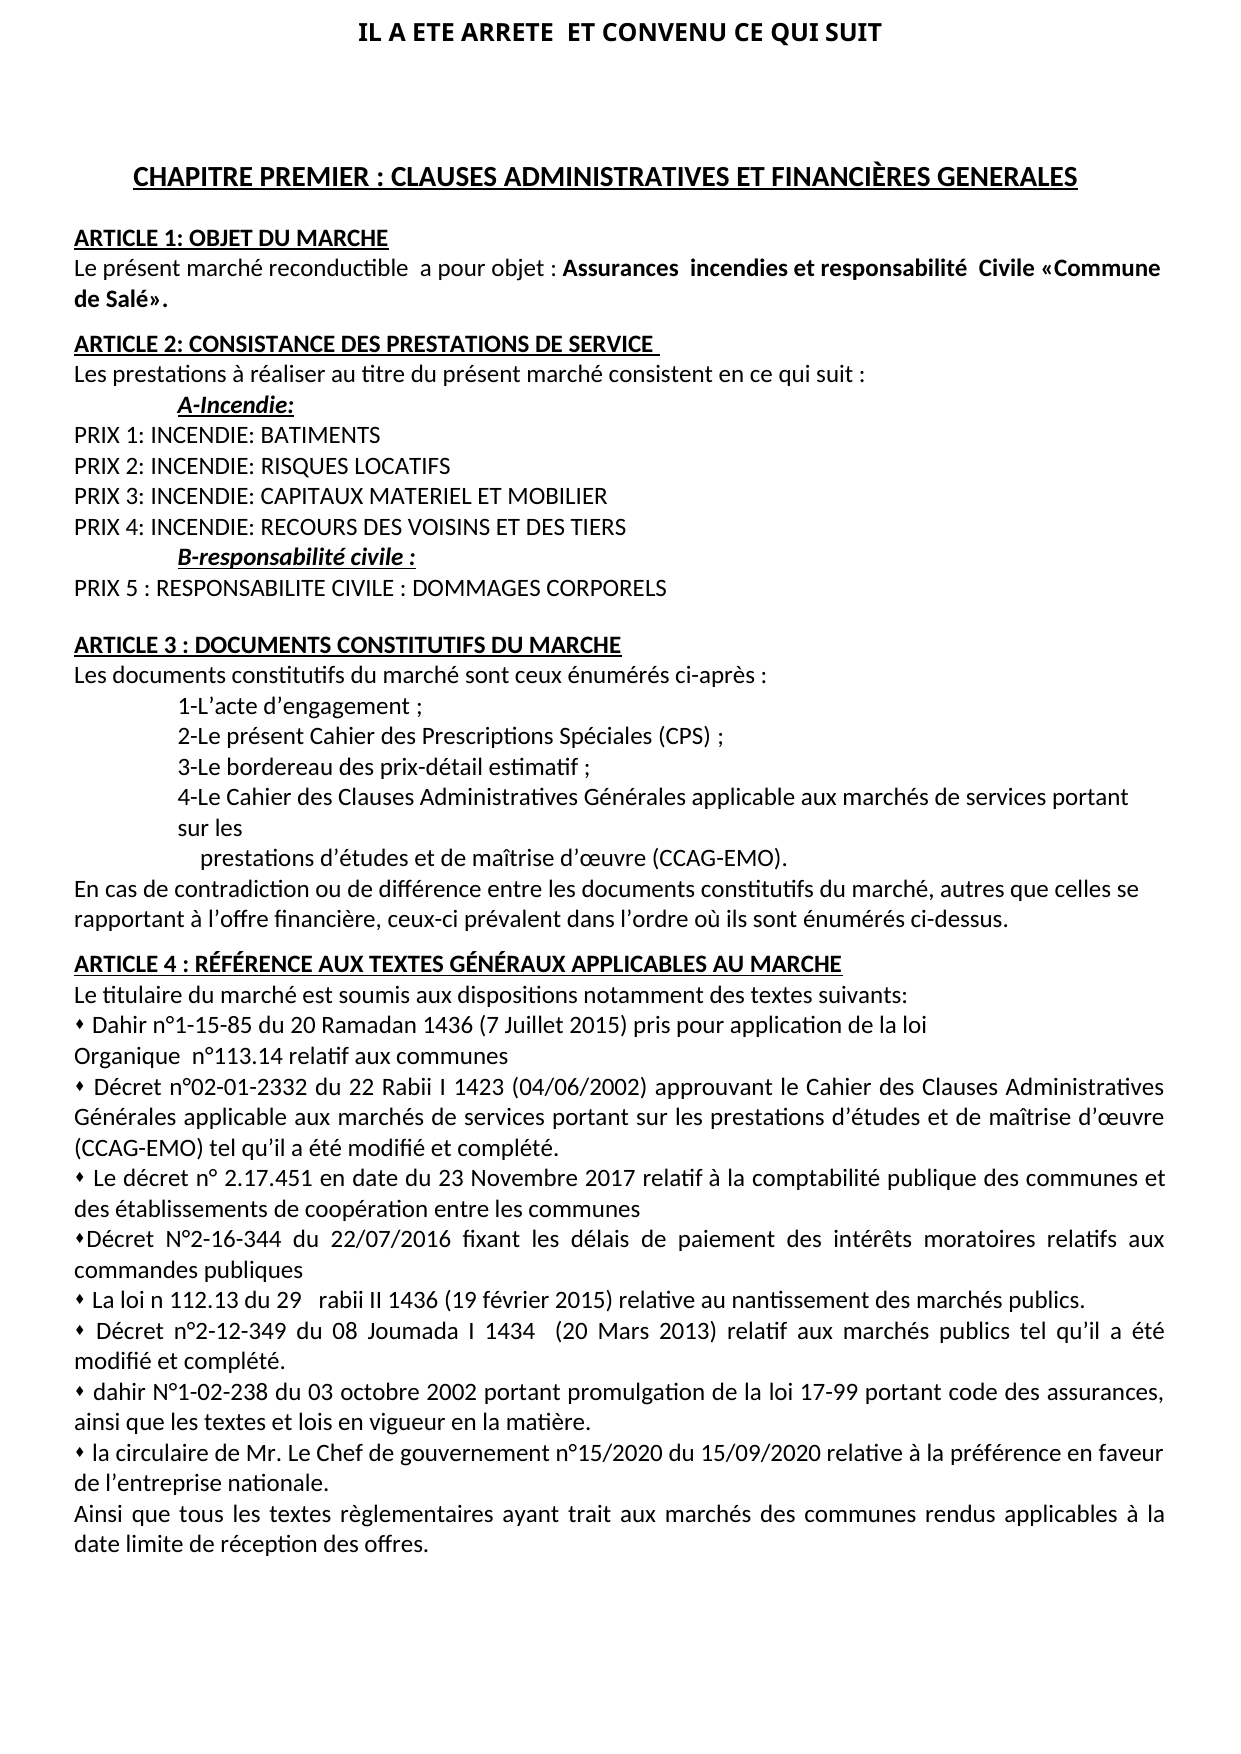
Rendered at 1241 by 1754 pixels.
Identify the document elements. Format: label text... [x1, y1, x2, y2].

text Décret n°2-12-349 du 08 Joumada I 1434 (20 Mars 2013) relatif aux marchés publics tel qu’il a été modifié et complété. [74, 1315, 1167, 1376]
text Décret N°2-16-344 du 22/07/2016 fixant les délais de paiement des intérêts moratoires relatifs aux commandes publiques [74, 1223, 1167, 1284]
text En cas de contradiction ou de différence entre les documents constitutifs du marché, autres que celles se rapportant à l’offre financière, ceux-ci prévalent dans l’ordre où ils sont énumérés ci-dessus. [74, 873, 1167, 934]
subtitle CHAPITRE PREMIER : CLAUSES ADMINISTRATIVES ET FINANCIÈRES GENERALES [74, 158, 1137, 193]
text Décret n°02-01-2332 du 22 Rabii I 1423 (04/06/2002) approuvant le Cahier des Clauses Administratives Générales applicable aux marchés de services portant sur les prestations d’études et de maîtrise d’œuvre (CCAG-EMO) tel qu’il a été modifié et complété. [74, 1071, 1167, 1162]
text Les documents constitutifs du marché sont ceux énumérés ci-après : [74, 659, 1167, 690]
text 1-L’acte d’engagement ; [177, 690, 1167, 721]
subtitle ARTICLE 2: CONSISTANCE DES PRESTATIONS DE SERVICE [74, 328, 1137, 358]
text prestations d’études et de maîtrise d’œuvre (CCAG-EMO). [177, 843, 1167, 873]
subtitle ARTICLE 3 : DOCUMENTS CONSTITUTIFS DU MARCHE [74, 629, 1137, 659]
text 2-Le présent Cahier des Prescriptions Spéciales (CPS) ; [177, 721, 1167, 751]
text Le présent marché reconductible a pour objet : Assurances incendies et responsabilité Civile «Commune de Salé». [74, 252, 1167, 313]
text 4-Le Cahier des Clauses Administratives Générales applicable aux marchés de services portant sur les [177, 782, 1167, 843]
text A-Incendie: [74, 389, 1167, 419]
text PRIX 4: INCENDIE: RECOURS DES VOISINS ET DES TIERS [74, 511, 1167, 542]
text IL A ETE ARRETE ET CONVENU CE QUI SUIT [74, 15, 1167, 49]
text PRIX 3: INCENDIE: CAPITAUX MATERIEL ET MOBILIER [74, 481, 1167, 511]
text Le décret n° 2.17.451 en date du 23 Novembre 2017 relatif à la comptabilité publique des communes et des établissements de coopération entre les communes [74, 1162, 1167, 1223]
subtitle ARTICLE 1: OBJET DU MARCHE [74, 222, 1137, 252]
text Le titulaire du marché est soumis aux dispositions notamment des textes suivants: [74, 979, 1167, 1009]
text dahir N°1-02-238 du 03 octobre 2002 portant promulgation de la loi 17-99 portant code des assurances, ainsi que les textes et lois en vigueur en la matière. [74, 1376, 1167, 1437]
text Les prestations à réaliser au titre du présent marché consistent en ce qui suit : [74, 358, 1167, 389]
text PRIX 5 : RESPONSABILITE CIVILE : DOMMAGES CORPORELS [74, 572, 1167, 603]
text B-responsabilité civile : [74, 542, 1167, 572]
text 3-Le bordereau des prix-détail estimatif ; [177, 751, 1167, 782]
text PRIX 1: INCENDIE: BATIMENTS [74, 419, 1167, 450]
text Ainsi que tous les textes règlementaires ayant trait aux marchés des communes rendus applicables à la date limite de réception des offres. [74, 1498, 1167, 1559]
subtitle ARTICLE 4 : RÉFÉRENCE AUX TEXTES GÉNÉRAUX APPLICABLES AU MARCHE [74, 948, 1137, 979]
text PRIX 2: INCENDIE: RISQUES LOCATIFS [74, 450, 1167, 481]
text Dahir n°1-15-85 du 20 Ramadan 1436 (7 Juillet 2015) pris pour application de la loi [74, 1009, 1167, 1040]
text Organique n°113.14 relatif aux communes [74, 1040, 1167, 1071]
text la circulaire de Mr. Le Chef de gouvernement n°15/2020 du 15/09/2020 relative à la préférence en faveur de l’entreprise nationale. [74, 1437, 1167, 1498]
text La loi n 112.13 du 29 rabii II 1436 (19 février 2015) relative au nantissement des marchés publics. [74, 1284, 1167, 1315]
